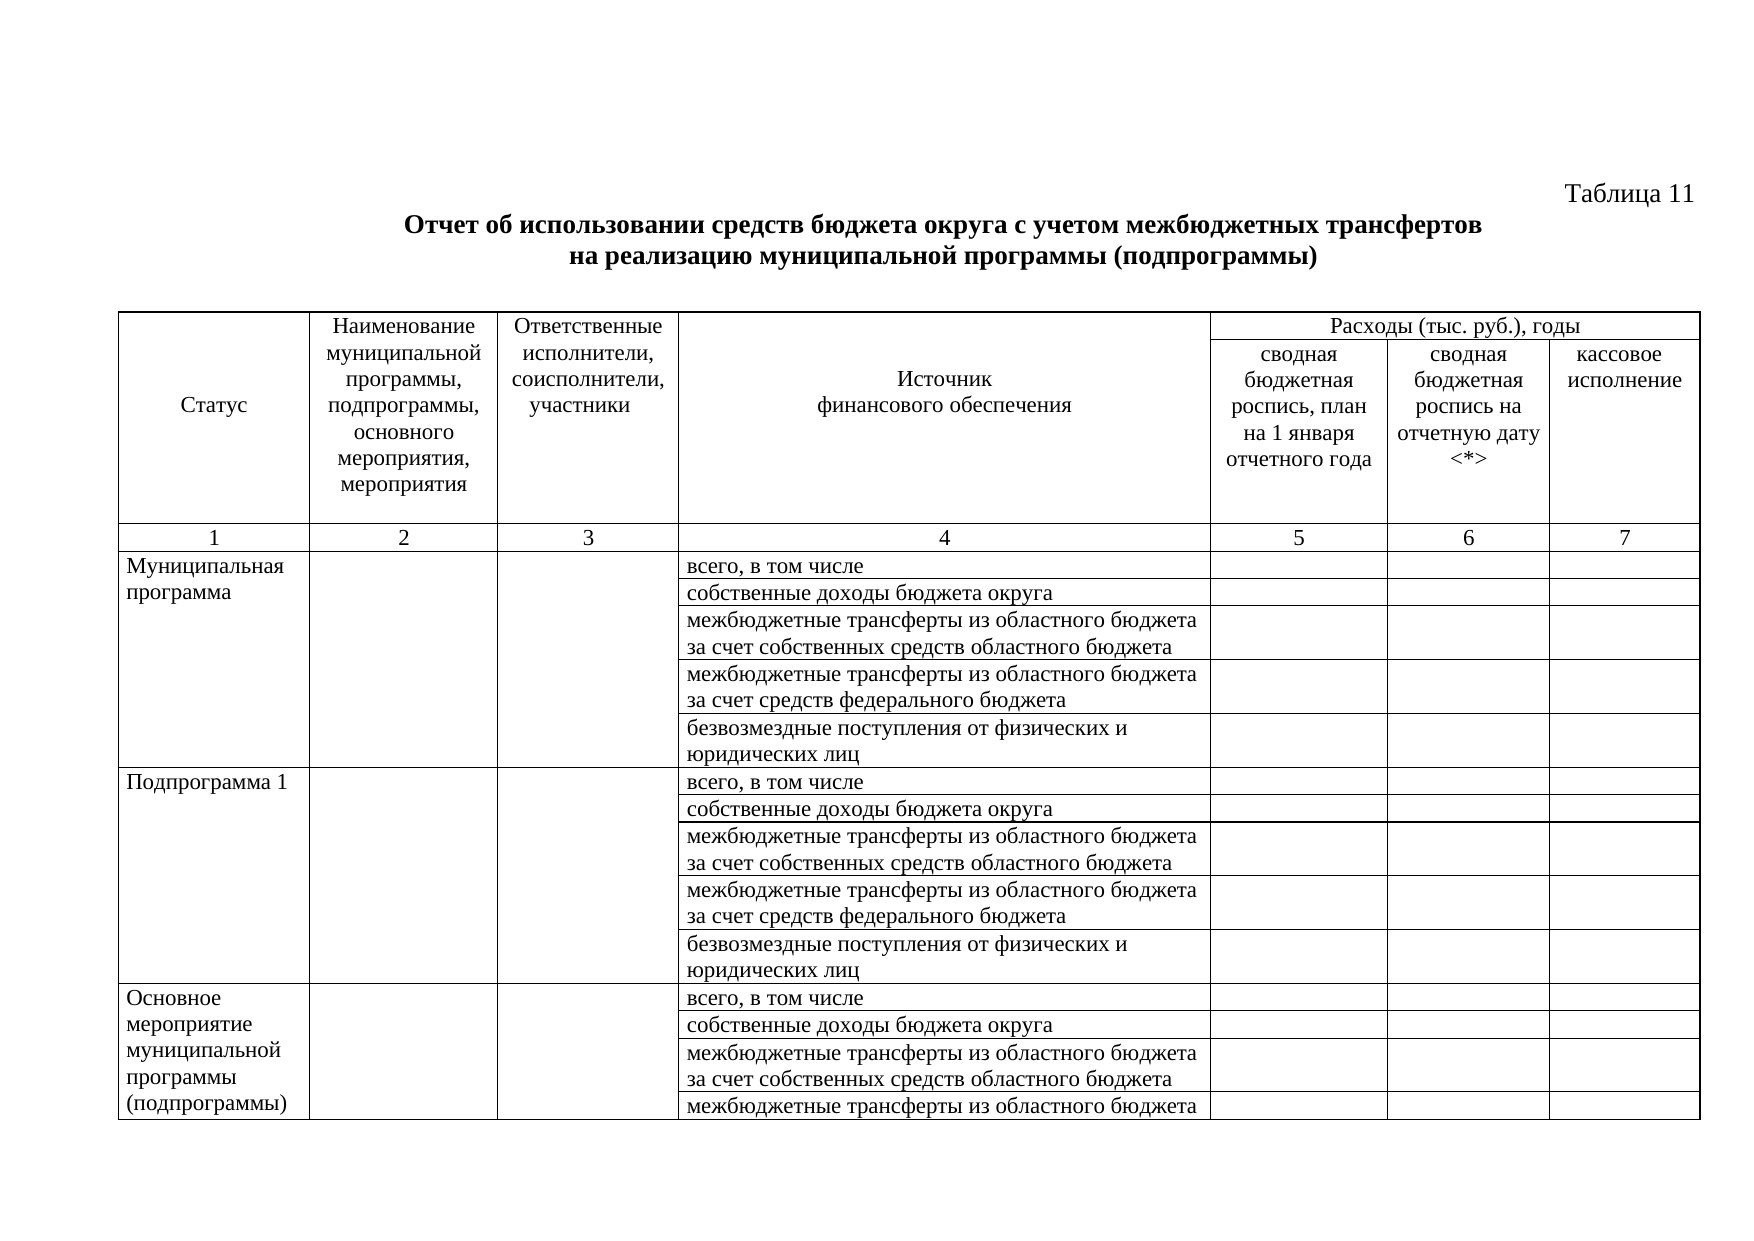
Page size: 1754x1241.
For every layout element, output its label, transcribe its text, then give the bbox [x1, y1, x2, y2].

table_cell [1388, 714, 1549, 767]
table_cell 3 [498, 524, 678, 551]
table_cell сводная бюджетная роспись, план на 1 января отчетного года [1211, 340, 1387, 523]
table_cell [1550, 795, 1699, 821]
text Отчет об использовании средств бюджета округа с учетом межбюджетных трансфертов [118, 208, 1695, 239]
table_header Источник финансового обеспечения [679, 313, 1210, 523]
table_cell [1388, 984, 1549, 1010]
table_cell [1211, 606, 1387, 659]
table_cell [1550, 876, 1699, 929]
table_cell [1388, 768, 1549, 794]
table_cell [1388, 876, 1549, 929]
table_header Статус [119, 313, 309, 523]
table_cell [1388, 1011, 1549, 1037]
text Таблица 11 [118, 177, 1695, 208]
table_cell Муниципальная программа [119, 552, 309, 767]
table_cell сводная бюджетная роспись на отчетную дату <*> [1388, 340, 1549, 523]
table_cell [1550, 606, 1699, 659]
table_cell [1388, 1039, 1549, 1091]
table_cell [1550, 823, 1699, 875]
table_cell [498, 552, 678, 767]
table_cell [1211, 1039, 1387, 1091]
table_cell Основное мероприятие муниципальной программы (подпрограммы) 1.1 [119, 984, 309, 1119]
table_cell [310, 984, 497, 1119]
table_cell собственные доходы бюджета округа [679, 795, 1210, 821]
table_cell межбюджетные трансферты из областного бюджета за счет средств федерального бюджета [679, 1092, 1210, 1119]
table_cell всего, в том числе [679, 984, 1210, 1010]
table_cell 7 [1550, 524, 1699, 551]
table_cell межбюджетные трансферты из областного бюджета за счет собственных средств областного бюджета [679, 1039, 1210, 1091]
table_cell всего, в том числе [679, 768, 1210, 794]
table_cell безвозмездные поступления от физических и юридических лиц [679, 714, 1210, 767]
table_cell [1550, 984, 1699, 1010]
table_cell [1550, 1011, 1699, 1037]
table_cell 4 [679, 524, 1210, 551]
table_cell [1388, 606, 1549, 659]
table_cell [1211, 795, 1387, 821]
table_cell [498, 984, 678, 1119]
table_cell [1211, 1092, 1387, 1119]
table_cell [1211, 1011, 1387, 1037]
table_cell 1 [119, 524, 309, 551]
table_cell кассовое исполнение [1550, 340, 1699, 523]
table_cell собственные доходы бюджета округа [679, 579, 1210, 605]
table_cell [1388, 930, 1549, 983]
table_header Ответственные исполнители, соисполнители, участники [498, 313, 678, 523]
table_cell межбюджетные трансферты из областного бюджета за счет собственных средств областного бюджета [679, 823, 1210, 875]
table_cell [1211, 552, 1387, 578]
table_cell [1550, 714, 1699, 767]
table_cell [310, 552, 497, 767]
table_cell межбюджетные трансферты из областного бюджета за счет средств федерального бюджета [679, 876, 1210, 929]
table_cell [1550, 930, 1699, 983]
table_cell [310, 768, 497, 983]
table_cell [1211, 714, 1387, 767]
table_cell 2 [310, 524, 497, 551]
table_cell 6 [1388, 524, 1549, 551]
table_cell [1211, 823, 1387, 875]
table_cell [1211, 984, 1387, 1010]
table_cell [1388, 795, 1549, 821]
table_cell межбюджетные трансферты из областного бюджета за счет собственных средств областного бюджета [679, 606, 1210, 659]
table_cell [1388, 579, 1549, 605]
table_cell безвозмездные поступления от физических и юридических лиц [679, 930, 1210, 983]
table_cell [498, 768, 678, 983]
table_cell [1211, 876, 1387, 929]
table_cell 5 [1211, 524, 1387, 551]
table_header Наименование муниципальной программы, подпрограммы, основного мероприятия, мероприятия [310, 313, 497, 523]
table_cell [1550, 579, 1699, 605]
table_cell собственные доходы бюджета округа [679, 1011, 1210, 1037]
table_cell [1550, 1092, 1699, 1119]
text на реализацию муниципальной программы (подпрограммы) [118, 239, 1695, 271]
table_cell [1388, 660, 1549, 713]
table_cell [1388, 823, 1549, 875]
table_header Расходы (тыс. руб.), годы [1211, 313, 1699, 339]
table_cell [1550, 660, 1699, 713]
table_cell [1388, 552, 1549, 578]
table_cell [1388, 1092, 1549, 1119]
table_cell [1211, 660, 1387, 713]
table_cell Подпрограмма 1 [119, 768, 309, 983]
table_cell всего, в том числе [679, 552, 1210, 578]
table_cell [1550, 552, 1699, 578]
table_cell [1550, 1039, 1699, 1091]
table_cell [1211, 930, 1387, 983]
table_cell [1550, 768, 1699, 794]
table_cell [1211, 579, 1387, 605]
table_cell [1211, 768, 1387, 794]
table_cell межбюджетные трансферты из областного бюджета за счет средств федерального бюджета [679, 660, 1210, 713]
